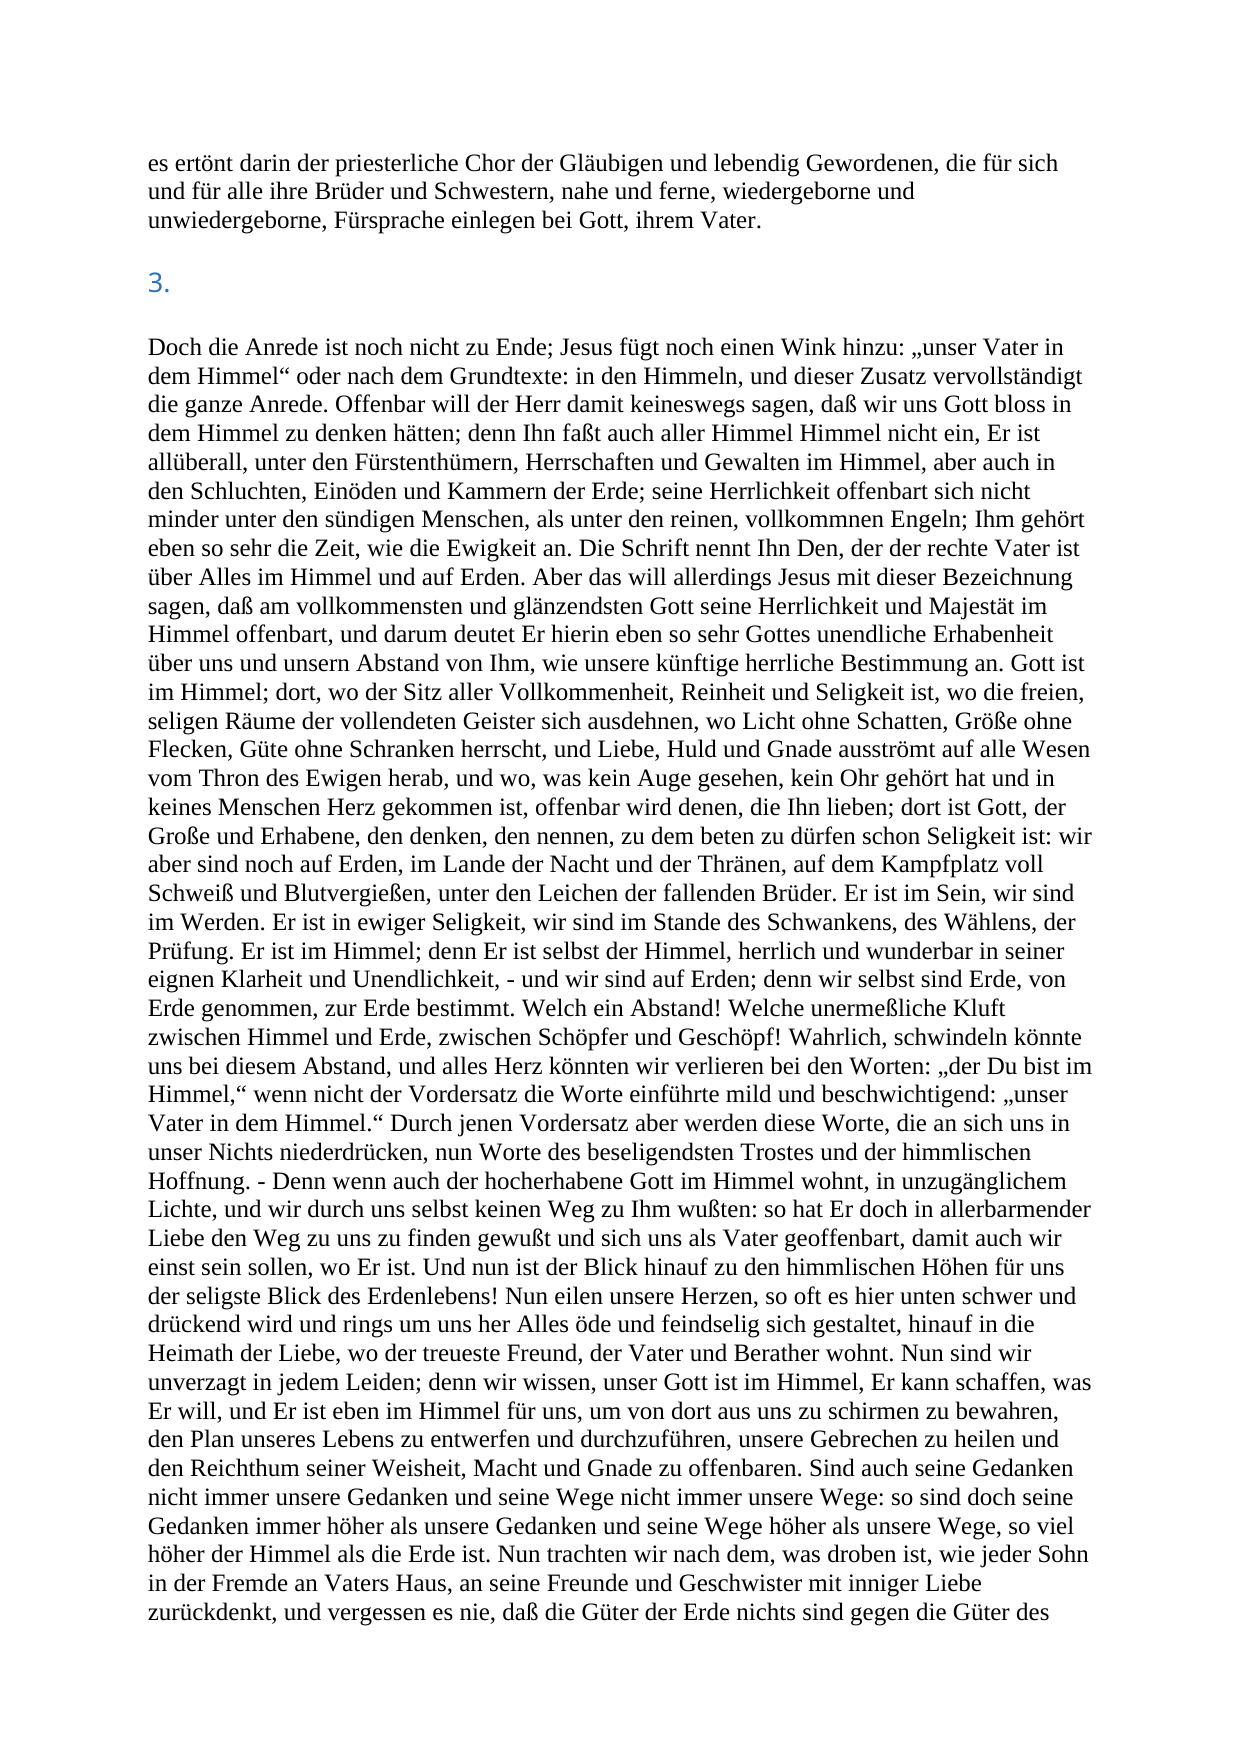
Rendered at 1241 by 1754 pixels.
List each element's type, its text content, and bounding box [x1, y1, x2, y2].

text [148, 332, 1093, 1626]
subtitle 3. [148, 263, 1093, 300]
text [148, 148, 1093, 234]
